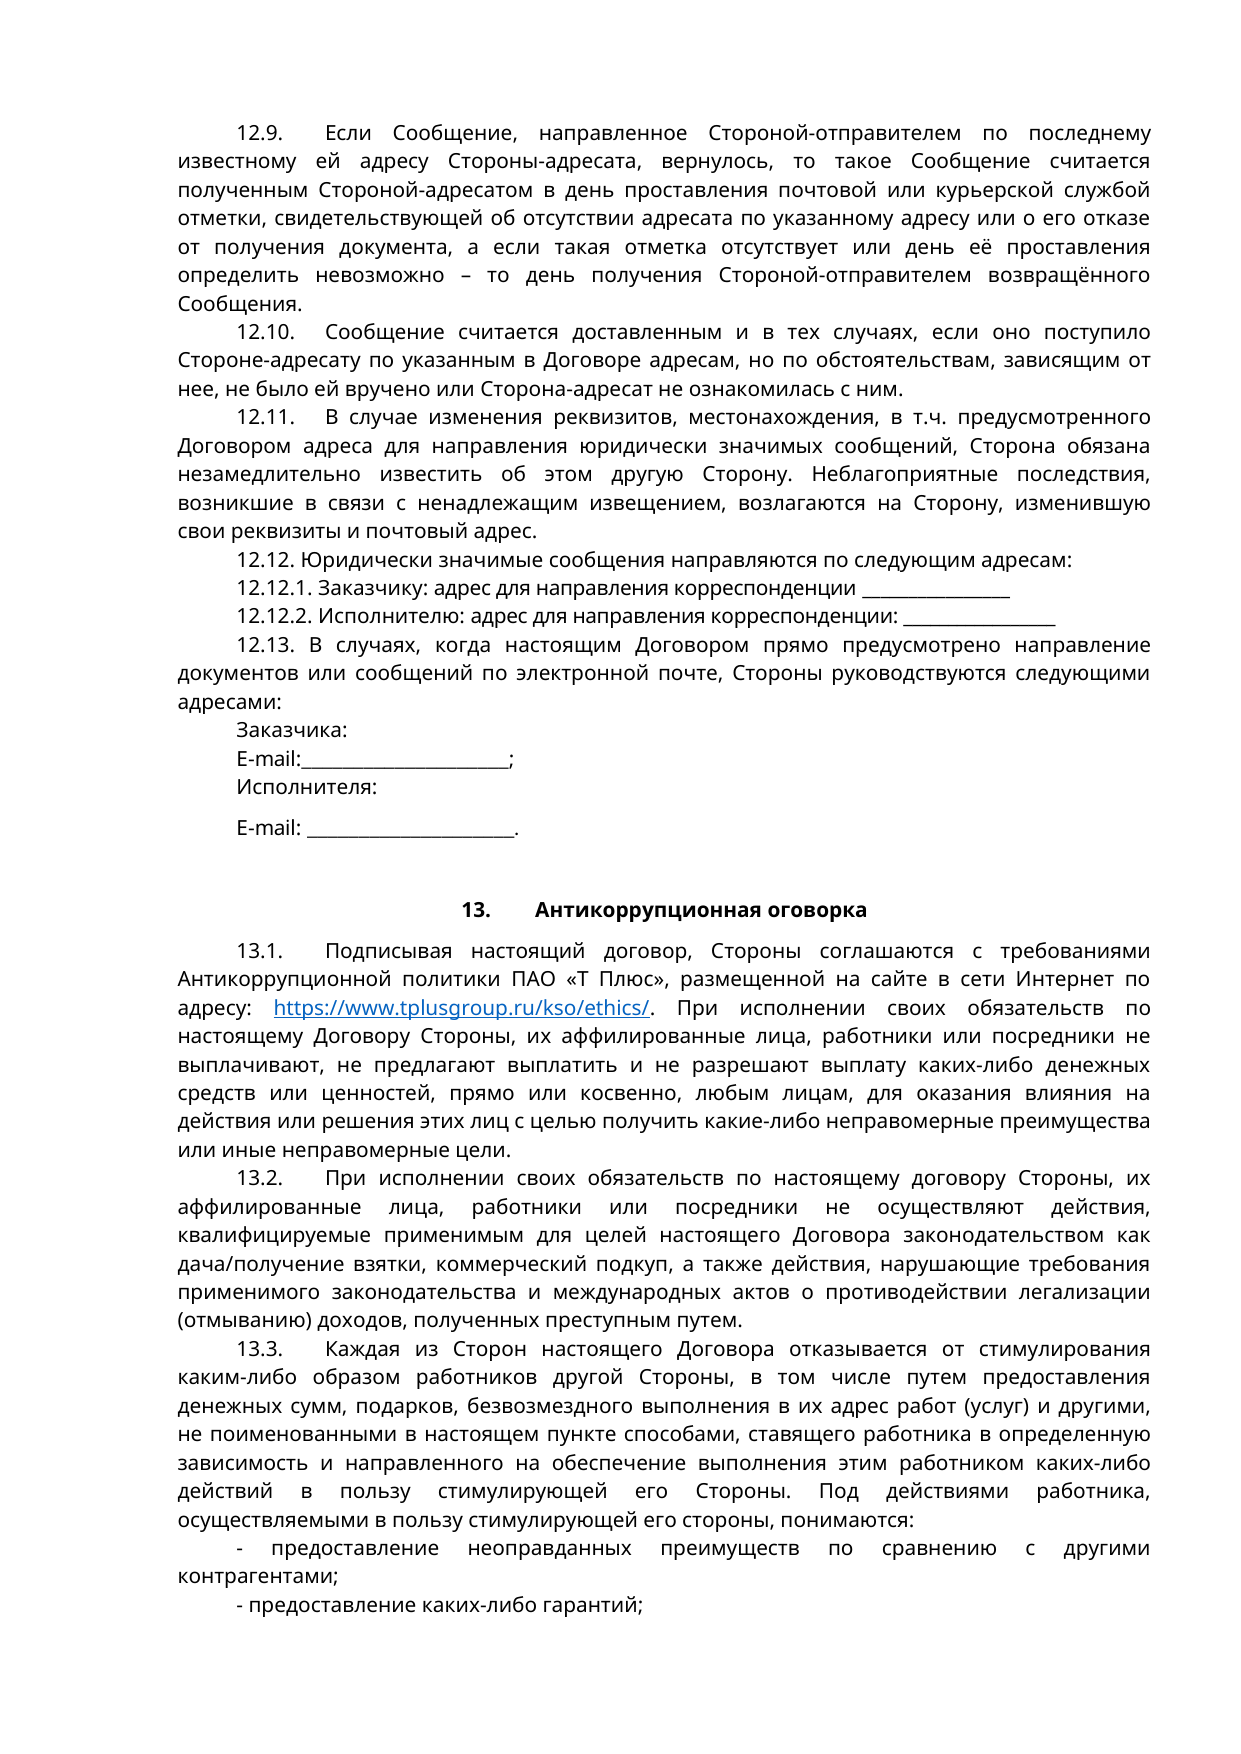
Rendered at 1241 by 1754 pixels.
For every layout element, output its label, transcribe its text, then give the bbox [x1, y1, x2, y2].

list При исполнении своих обязательств по настоящему договору Стороны, их аффилированные лица, работники или посредники не осуществляют действия, квалифицируемые применимым для целей настоящего Договора законодательством как дача/получение взятки, коммерческий подкуп, а также действия, нарушающие требования применимого законодательства и международных актов о противодействии легализации (отмыванию) доходов, полученных преступным путем. [177, 1163, 1152, 1334]
list 12.13. В случаях, когда настоящим Договором прямо предусмотрено направление документов или сообщений по электронной почте, Стороны руководствуются следующими адресами: [177, 630, 1152, 715]
subtitle Антикоррупционная оговорка [177, 895, 1152, 923]
list 12.12. Юридически значимые сообщения направляются по следующим адресам: [177, 545, 1152, 573]
list Если Сообщение, направленное Стороной-отправителем по последнему известному ей адресу Стороны-адресата, вернулось, то такое Сообщение считается полученным Стороной-адресатом в день проставления почтовой или курьерской службой отметки, свидетельствующей об отсутствии адресата по указанному адресу или о его отказе от получения документа, а если такая отметка отсутствует или день её проставления определить невозможно – то день получения Стороной-отправителем возвращённого Сообщения. [177, 118, 1152, 317]
list - предоставление каких-либо гарантий; [177, 1590, 1152, 1618]
list Подписывая настоящий договор, Стороны соглашаются с требованиями Антикоррупционной политики ПАО «Т Плюс», размещенной на сайте в сети Интернет по адресу: https://www.tplusgroup.ru/kso/ethics/. При исполнении своих обязательств по настоящему Договору Стороны, их аффилированные лица, работники или посредники не выплачивают, не предлагают выплатить и не разрешают выплату каких-либо денежных средств или ценностей, прямо или косвенно, любым лицам, для оказания влияния на действия или решения этих лиц с целью получить какие-либо неправомерные преимущества или иные неправомерные цели. [177, 936, 1152, 1163]
list 12.12.1. Заказчику: адрес для направления корреспонденции ________________ [177, 573, 1152, 602]
list Каждая из Сторон настоящего Договора отказывается от стимулирования каким-либо образом работников другой Стороны, в том числе путем предоставления денежных сумм, подарков, безвозмездного выполнения в их адрес работ (услуг) и другими, не поименованными в настоящем пункте способами, ставящего работника в определенную зависимость и направленного на обеспечение выполнения этим работником каких-либо действий в пользу стимулирующей его Стороны. Под действиями работника, осуществляемыми в пользу стимулирующей его стороны, понимаются: [177, 1334, 1152, 1533]
list Заказчика: [177, 715, 1152, 744]
list Исполнителя: [177, 772, 1152, 801]
list E-mail:____________________; [177, 744, 1152, 772]
text E-mail: ____________________. [177, 813, 1152, 842]
list 12.12.2. Исполнителю: адрес для направления корреспонденции: _________________ [177, 602, 1152, 630]
list Сообщение считается доставленным и в тех случаях, если оно поступило Стороне-адресату по указанным в Договоре адресам, но по обстоятельствам, зависящим от нее, не было ей вручено или Сторона-адресат не ознакомилась с ним. [177, 317, 1152, 402]
list - предоставление неоправданных преимуществ по сравнению с другими контрагентами; [177, 1533, 1152, 1590]
list В случае изменения реквизитов, местонахождения, в т.ч. предусмотренного Договором адреса для направления юридически значимых сообщений, Сторона обязана незамедлительно известить об этом другую Сторону. Неблагоприятные последствия, возникшие в связи с ненадлежащим извещением, возлагаются на Сторону, изменившую свои реквизиты и почтовый адрес. [177, 402, 1152, 545]
